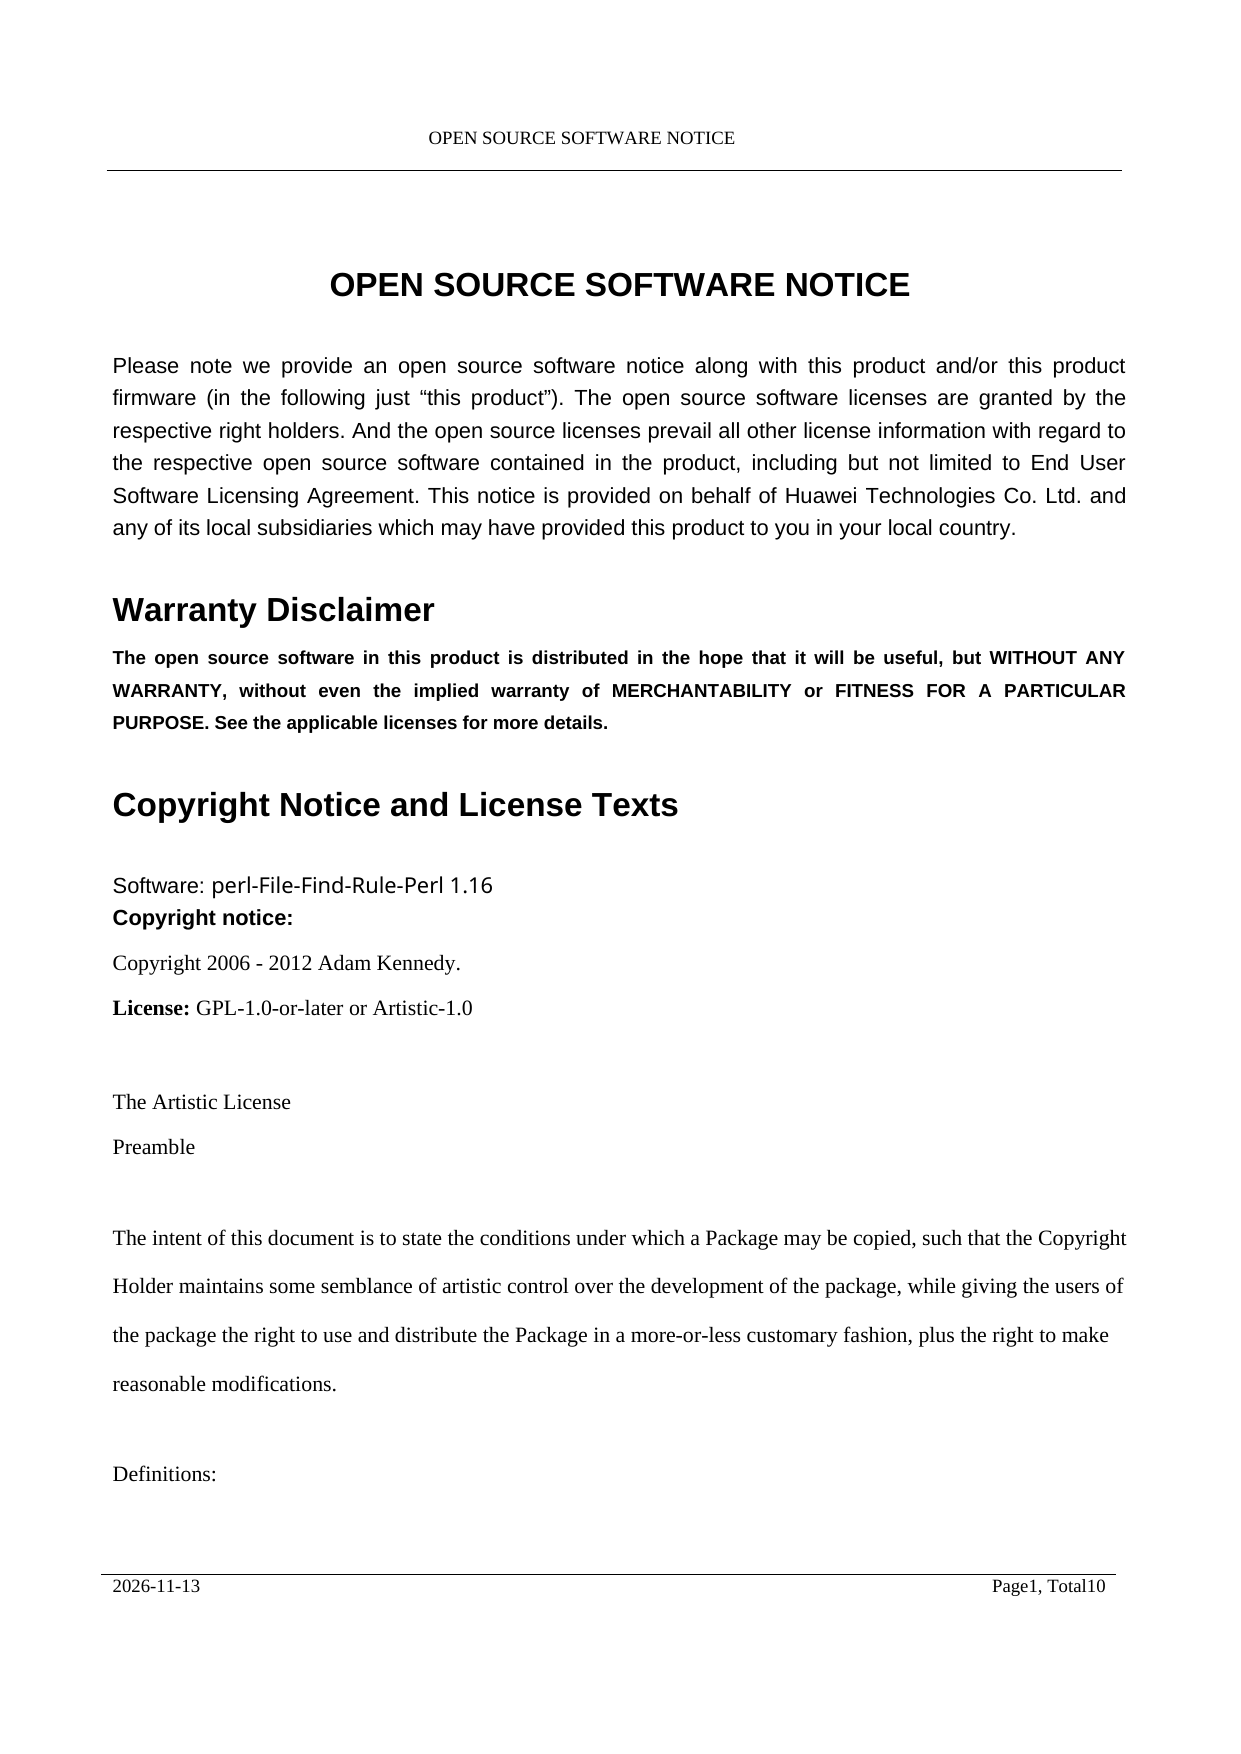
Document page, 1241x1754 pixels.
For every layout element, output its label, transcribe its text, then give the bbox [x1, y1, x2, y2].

text License: GPL-1.0-or-later or Artistic-1.0 [112, 992, 1128, 1024]
text The open source software in this product is distributed in the hope that it will be useful, but WITHOUT ANY WARRANTY, without even the implied warranty of MERCHANTABILITY or FITNESS FOR A PARTICULAR PURPOSE. See the applicable licenses for more details. [112, 641, 1128, 739]
text The intent of this document is to state the conditions under which a Package may be copied, such that the Copyright Holder maintains some semblance of artistic control over the development of the package, while giving the users of the package the right to use and distribute the Package in a more-or-less customary fashion, plus the right to make reasonable modifications. [112, 1221, 1128, 1399]
text The Artistic License [112, 1037, 1128, 1118]
text Please note we provide an open source software notice along with this product and/or this product firmware (in the following just “this product”). The open source software licenses are granted by the respective right holders. And the open source licenses prevail all other license information with regard to the respective open source software contained in the product, including but not limited to End User Software Licensing Agreement. This notice is provided on behalf of Huawei Technologies Co. Ltd. and any of its local subsidiaries which may have provided this product to you in your local country. [112, 349, 1128, 544]
text Copyright notice: [112, 901, 1128, 934]
text Copyright 2006 - 2012 Adam Kennedy. [112, 947, 1128, 979]
text Software: perl-File-Find-Rule-Perl 1.16 [112, 869, 1128, 901]
text Copyright Notice and License Texts [112, 771, 1128, 836]
text Definitions: [112, 1457, 1128, 1490]
text OPEN SOURCE SOFTWARE NOTICE [112, 251, 1128, 316]
text Preamble [112, 1131, 1128, 1163]
text Warranty Disclaimer [112, 576, 1128, 641]
